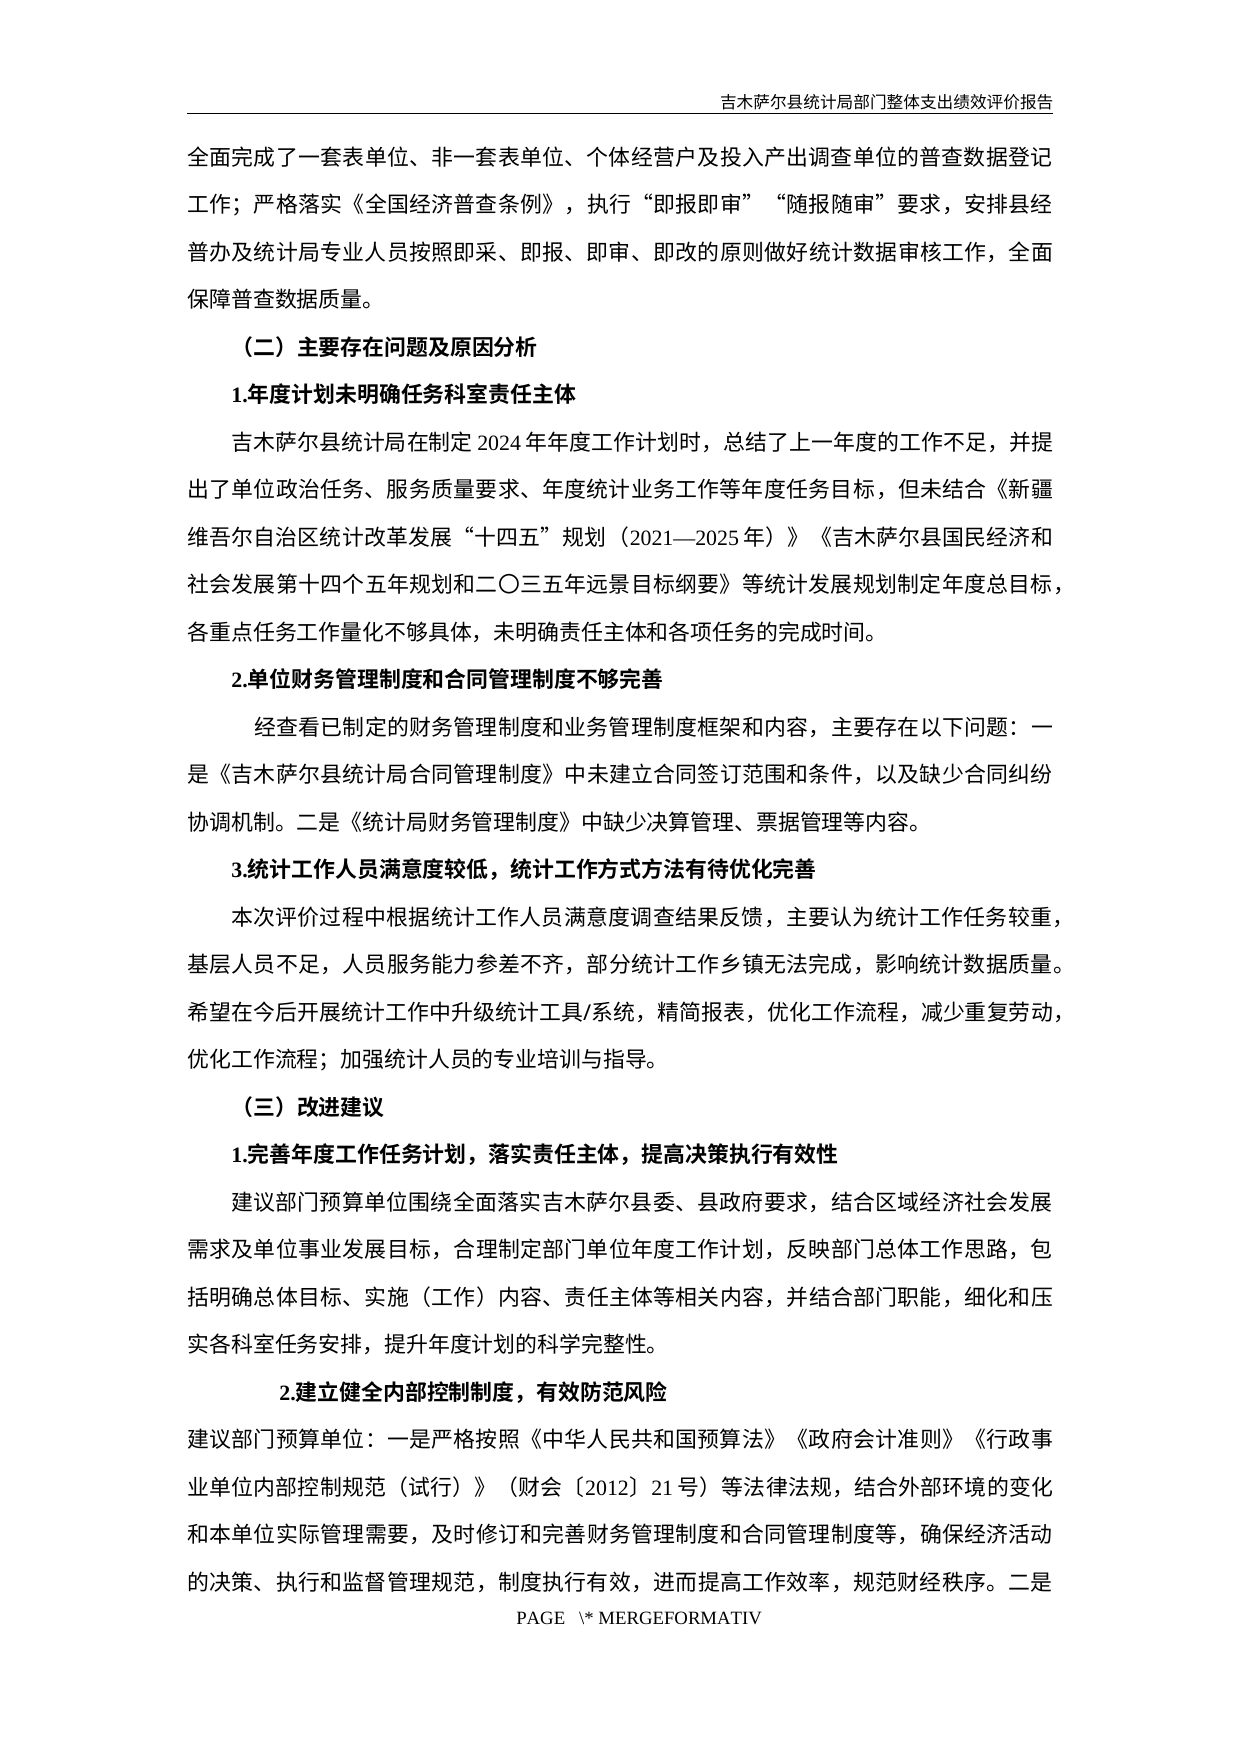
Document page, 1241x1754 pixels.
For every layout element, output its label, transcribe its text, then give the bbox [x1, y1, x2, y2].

text 本次评价过程中根据统计工作人员满意度调查结果反馈，主要认为统计工作任务较重，基层人员不足，人员服务能力参差不齐，部分统计工作乡镇无法完成，影响统计数据质量。希望在今后开展统计工作中升级统计工具/系统，精简报表，优化工作流程，减少重复劳动，优化工作流程；加强统计人员的专业培训与指导。 [187, 899, 1053, 1074]
text 3.统计工作人员满意度较低，统计工作方式方法有待优化完善 [187, 852, 1053, 884]
text （二）主要存在问题及原因分析 [187, 329, 1053, 361]
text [187, 1422, 1053, 1596]
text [187, 139, 1053, 314]
text 吉木萨尔县统计局在制定2024年年度工作计划时，总结了上一年度的工作不足，并提出了单位政治任务、服务质量要求、年度统计业务工作等年度任务目标，但未结合《新疆维吾尔自治区统计改革发展“十四五”规划（2021—2025年）》《吉木萨尔县国民经济和社会发展第十四个五年规划和二〇三五年远景目标纲要》等统计发展规划制定年度总目标，各重点任务工作量化不够具体，未明确责任主体和各项任务的完成时间。 [187, 424, 1053, 646]
text 2.建立健全内部控制制度，有效防范风险 [187, 1374, 1053, 1406]
text （三）改进建议 [187, 1089, 1053, 1121]
text 建议部门预算单位围绕全面落实吉木萨尔县委、县政府要求，结合区域经济社会发展需求及单位事业发展目标，合理制定部门单位年度工作计划，反映部门总体工作思路，包括明确总体目标、实施（工作）内容、责任主体等相关内容，并结合部门职能，细化和压实各科室任务安排，提升年度计划的科学完整性。 [187, 1184, 1053, 1359]
text 1.年度计划未明确任务科室责任主体 [187, 377, 1053, 409]
text 1.完善年度工作任务计划，落实责任主体，提高决策执行有效性 [187, 1137, 1053, 1169]
text 2.单位财务管理制度和合同管理制度不够完善 [187, 662, 1053, 694]
text 经查看已制定的财务管理制度和业务管理制度框架和内容，主要存在以下问题：一是《吉木萨尔县统计局合同管理制度》中未建立合同签订范围和条件，以及缺少合同纠纷协调机制。二是《统计局财务管理制度》中缺少决算管理、票据管理等内容。 [187, 709, 1053, 836]
